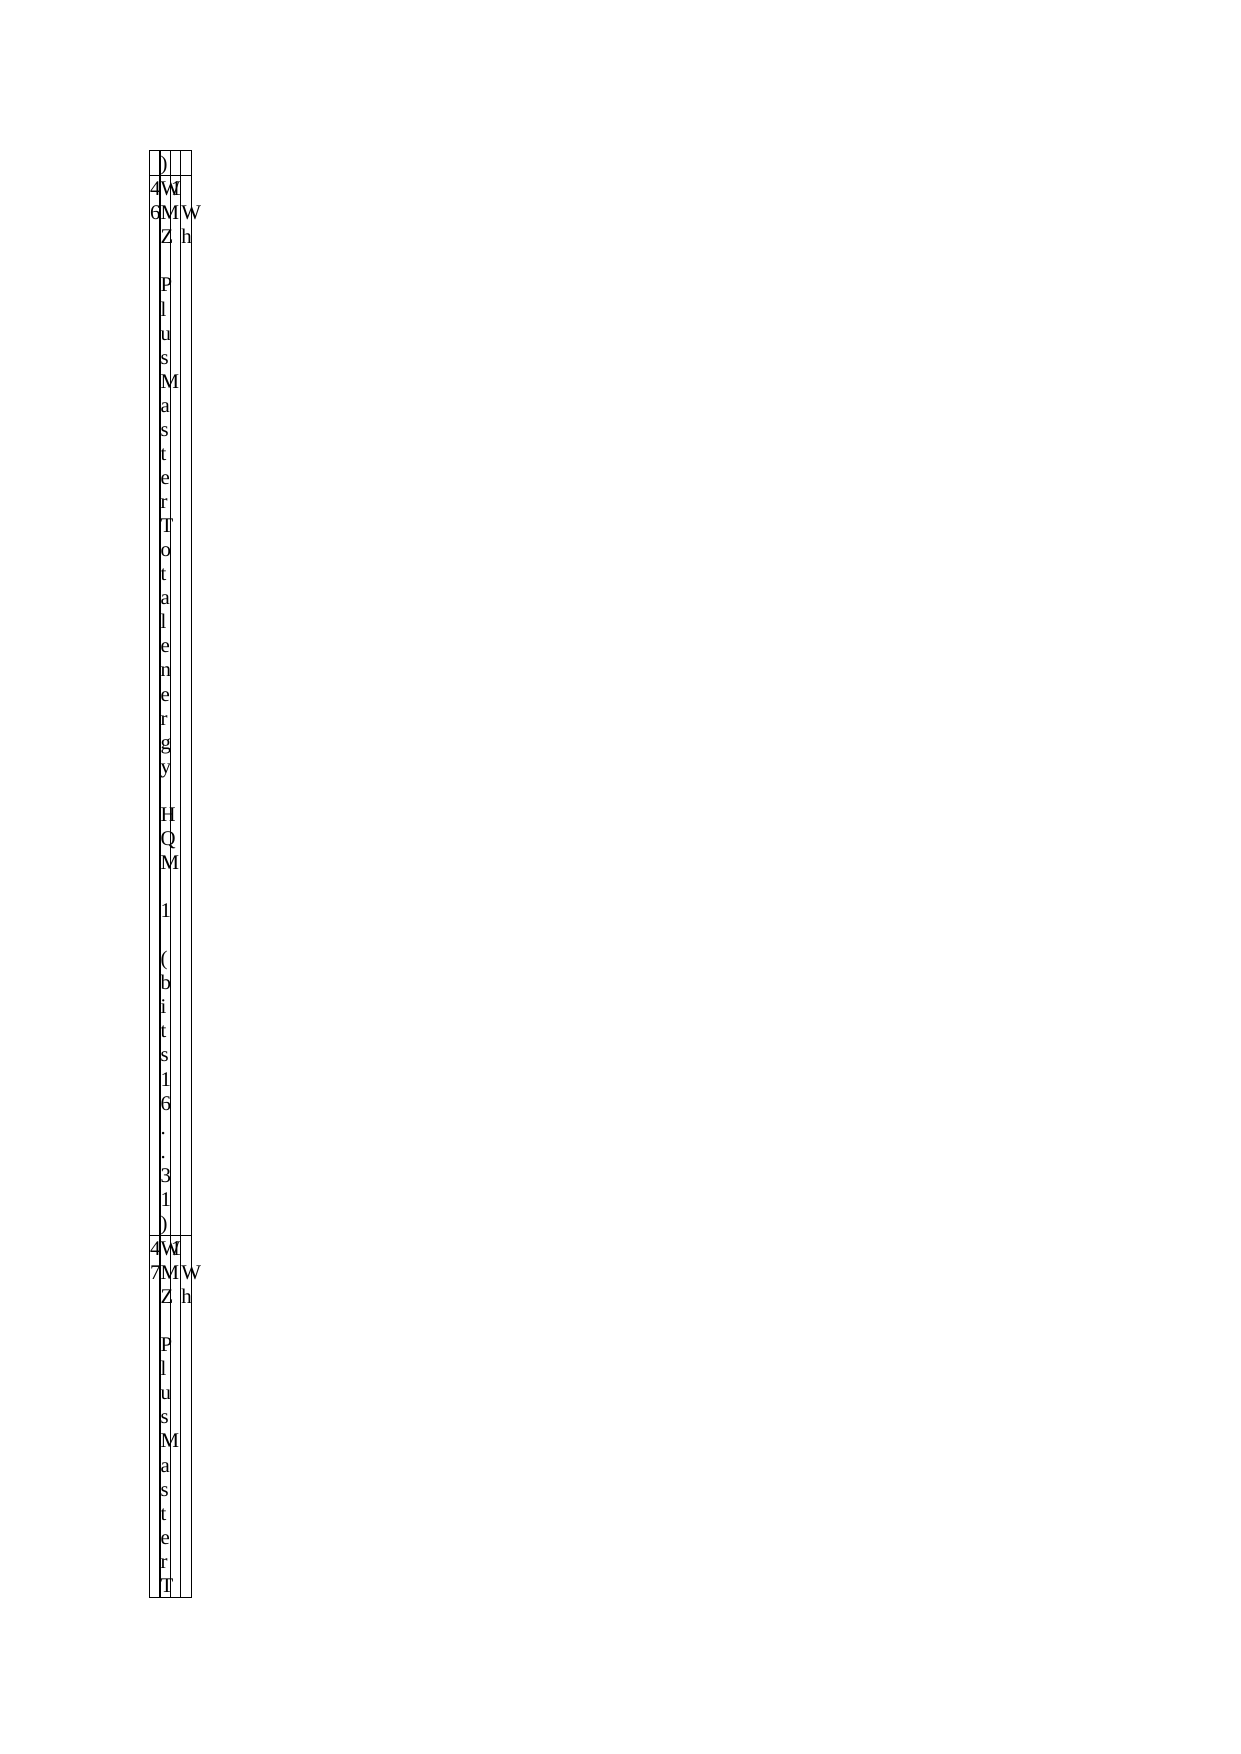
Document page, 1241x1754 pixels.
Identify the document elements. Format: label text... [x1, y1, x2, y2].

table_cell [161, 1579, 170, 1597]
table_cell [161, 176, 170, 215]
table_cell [161, 1435, 170, 1578]
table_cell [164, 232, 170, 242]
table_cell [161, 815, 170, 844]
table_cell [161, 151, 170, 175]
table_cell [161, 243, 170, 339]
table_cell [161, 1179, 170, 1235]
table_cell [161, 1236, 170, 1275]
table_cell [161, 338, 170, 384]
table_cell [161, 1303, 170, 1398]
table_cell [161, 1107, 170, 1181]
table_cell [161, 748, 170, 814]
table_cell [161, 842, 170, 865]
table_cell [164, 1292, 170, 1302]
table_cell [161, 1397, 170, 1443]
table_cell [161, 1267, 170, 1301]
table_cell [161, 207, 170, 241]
